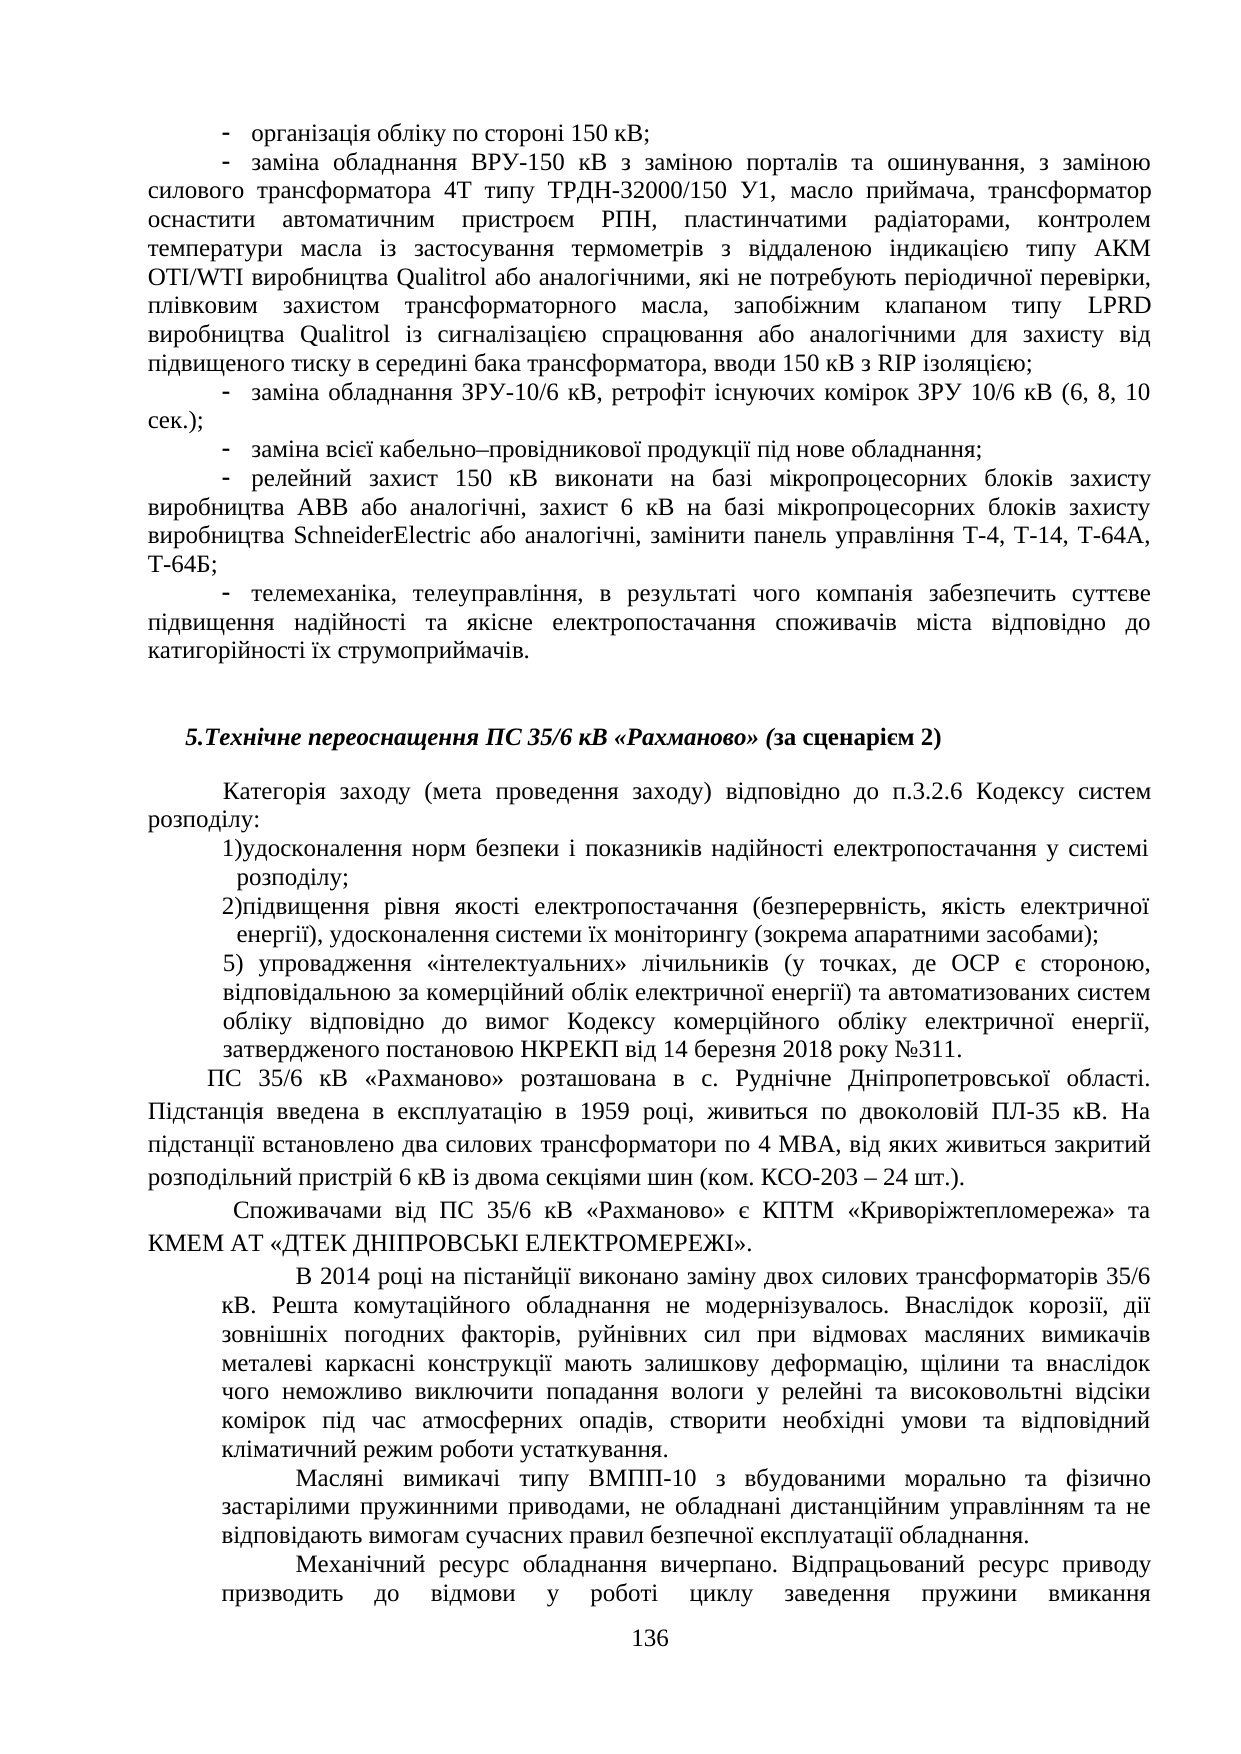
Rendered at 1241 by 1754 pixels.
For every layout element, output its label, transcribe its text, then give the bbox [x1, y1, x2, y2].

list телемеханіка, телеуправління, в результаті чого компанія забезпечить суттєве підвищення надійності та якісне електропостачання споживачів міста відповідно до катигорійності їх струмоприймачів. [148, 578, 1152, 664]
list 5) упровадження «інтелектуальних» лічильників (у точках, де ОСР є стороною, відповідальною за комерційний облік електричної енергії) та автоматизованих систем обліку відповідно до вимог Кодексу комерційного обліку електричної енергії, затвердженого постановою НКРЕКП від 14 березня 2018 року №311. [223, 948, 1152, 1063]
list організація обліку по стороні 150 кВ; [148, 118, 1152, 147]
text 5.Технічне переоснащення ПС 35/6 кВ «Рахманово» (за сценарієм 2) [185, 722, 1152, 751]
text Споживачами від ПС 35/6 кВ «Рахманово» є КПТМ «Криворіжтепломережа» та КМЕМ АТ «ДТЕК ДНІПРОВСЬКІ ЕЛЕКТРОМЕРЕЖІ». [148, 1195, 1152, 1257]
text ПС 35/6 кВ «Рахманово» розташована в с. Руднічне Дніпропетровської області. Підстанція введена в експлуатацію в 1959 році, живиться по двоколовій ПЛ-35 кВ. На підстанції встановлено два силових трансформатори по 4 МВА, від яких живиться закритий розподільний пристрій 6 кВ із двома секціями шин (ком. КСО-203 – 24 шт.). [148, 1063, 1152, 1191]
list заміна всієї кабельно–провідникової продукції під нове обладнання; [148, 434, 1152, 463]
text В 2014 році на пістанйції виконано заміну двох силових трансформаторів 35/6 кВ. Решта комутаційного обладнання не модернізувалось. Внаслідок корозії, дії зовнішніх погодних факторів, руйнівних сил при відмовах масляних вимикачів металеві каркасні конструкції мають залишкову деформацію, щілини та внаслідок чого неможливо виключити попадання вологи у релейні та високовольтні відсіки комірок під час атмосферних опадів, створити необхідні умови та відповідний кліматичний режим роботи устаткування. [221, 1261, 1152, 1463]
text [221, 1549, 1152, 1606]
text Масляні вимикачі типу ВМПП-10 з вбудованими морально та фізично застарілими пружинними приводами, не обладнані дистанційним управлінням та не відповідають вимогам сучасних правил безпечної експлуатації обладнання. [221, 1463, 1152, 1549]
list релейний захист 150 кВ виконати на базі мікропроцесорних блоків захисту виробництва АВВ або аналогічні, захист 6 кВ на базі мікропроцесорних блоків захисту виробництва SchneiderElectric або аналогічні, замінити панель управління Т-4, Т-14, Т-64А, Т-64Б; [148, 463, 1152, 578]
list Категорія заходу (мета проведення заходу) відповідно до п.3.2.6 Кодексу систем розподілу: [148, 776, 1152, 833]
list заміна обладнання ЗРУ-10/6 кВ, ретрофіт існуючих комірок ЗРУ 10/6 кВ (6, 8, 10 сек.); [148, 377, 1152, 434]
text 1)удосконалення норм безпеки і показників надійності електропостачання у системі розподілу; [222, 833, 1149, 891]
list заміна обладнання ВРУ-150 кВ з заміною порталів та ошинування, з заміною силового трансформатора 4Т типу ТРДН-32000/150 У1, масло приймача, трансформатор оснастити автоматичним пристроєм РПН, пластинчатими радіаторами, контролем температури масла із застосування термометрів з віддаленою індикацією типу АКМ ОТІ/WТІ виробництва Qualitrol або аналогічними, які не потребують періодичної перевірки, плівковим захистом трансформаторного масла, запобіжним клапаном типу LPRD виробництва Qualitrol із сигналізацією спрацювання або аналогічними для захисту від підвищеного тиску в середині бака трансформатора, вводи 150 кВ з RIP ізоляцією; [148, 147, 1152, 377]
text 2)підвищення рівня якості електропостачання (безперервність, якість електричної енергії), удосконалення системи їх моніторингу (зокрема апаратними засобами); [222, 891, 1149, 948]
